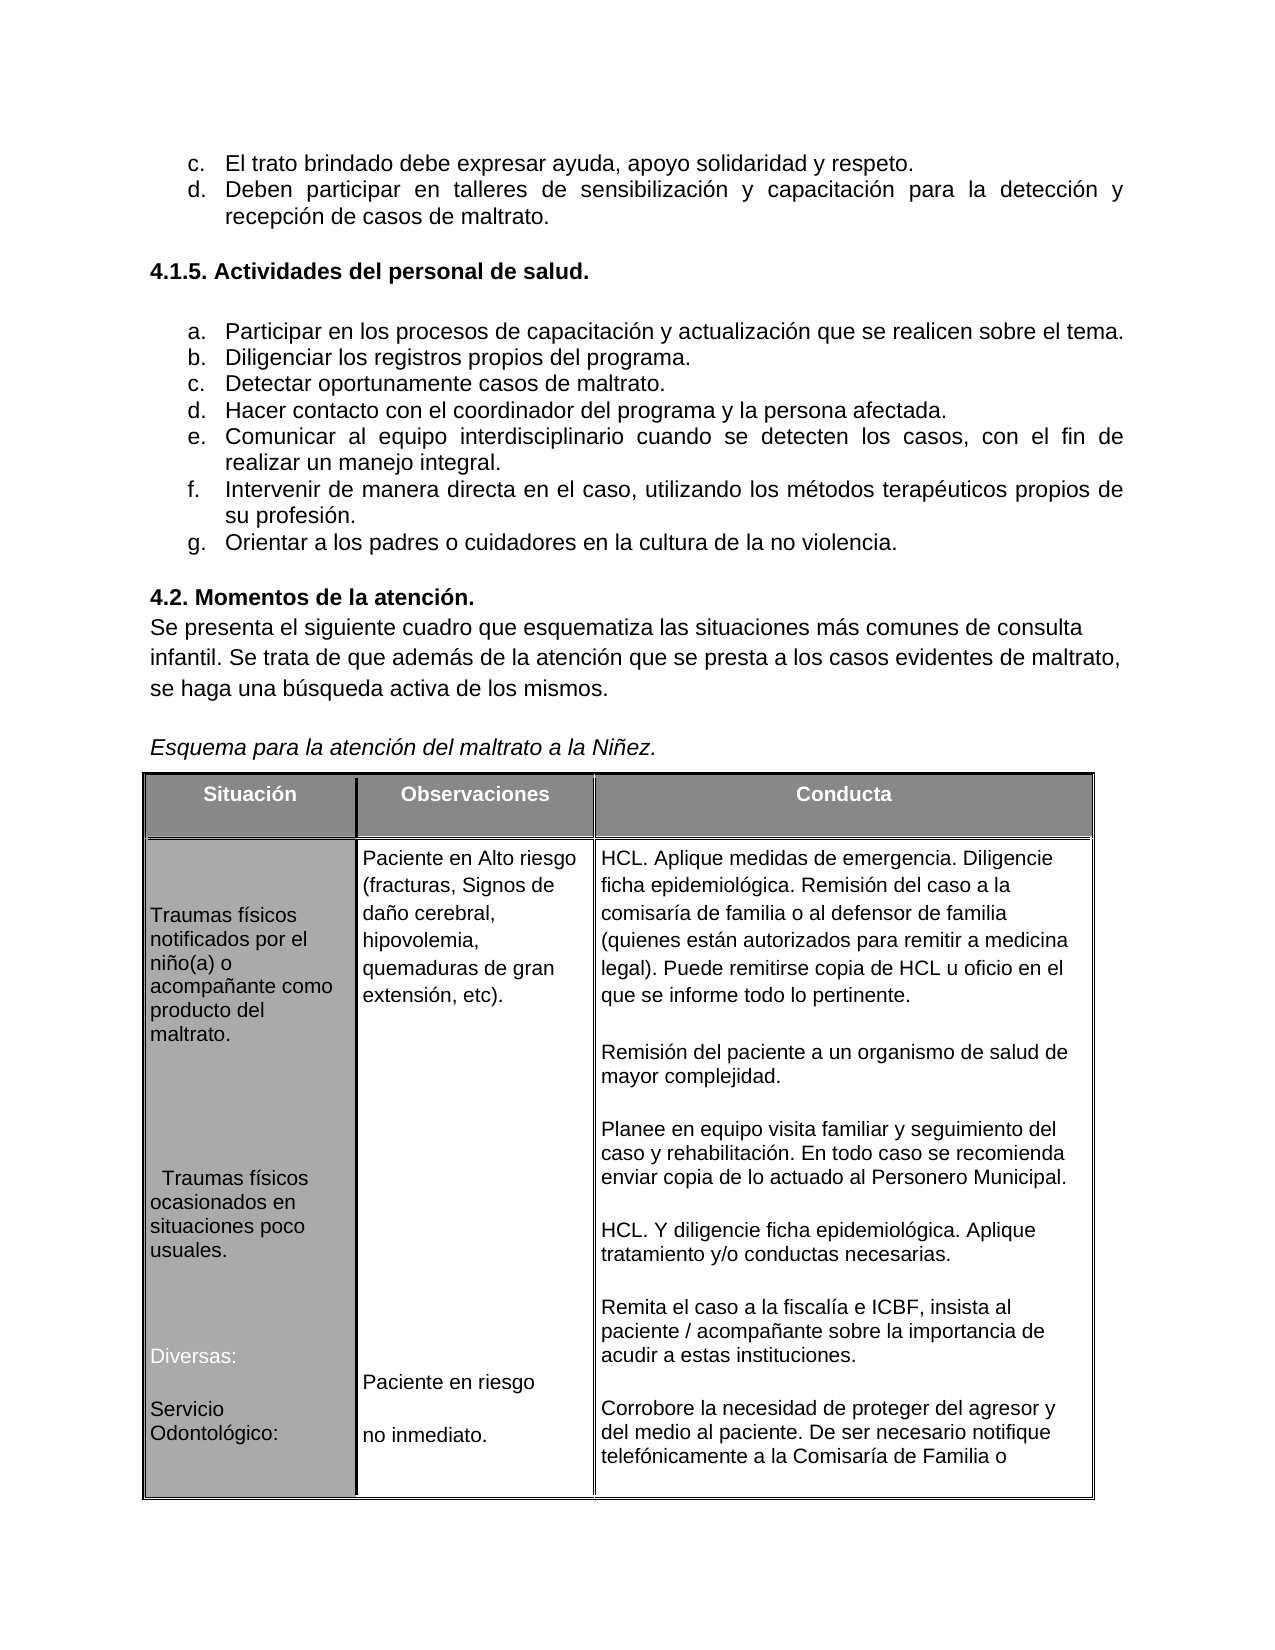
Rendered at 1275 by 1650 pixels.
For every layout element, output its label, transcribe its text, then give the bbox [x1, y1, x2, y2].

list Hacer contacto con el coordinador del programa y la persona afectada. [187, 397, 1125, 423]
table_header Situación [146, 775, 356, 836]
subtitle 4.2. Momentos de la atención. Se presenta el siguiente cuadro que esquematiza las situaciones más comunes de consulta infantil. Se trata de que además de la atención que se presta a los casos evidentes de maltrato, se haga una búsqueda activa de los mismos. [150, 584, 1125, 701]
subtitle 4.1.5. Actividades del personal de salud. [150, 258, 1125, 284]
subtitle Esquema para la atención del maltrato a la Niñez. [150, 730, 1125, 761]
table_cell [146, 836, 356, 1497]
table_header Conducta [595, 775, 1092, 836]
list Diligenciar los registros propios del programa. [187, 344, 1125, 370]
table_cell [595, 836, 1092, 1497]
list Intervenir de manera directa en el caso, utilizando los métodos terapéuticos propios de su profesión. [187, 476, 1125, 528]
list Orientar a los padres o cuidadores en la cultura de la no violencia. [187, 528, 1125, 555]
list Participar en los procesos de capacitación y actualización que se realicen sobre el tema. [187, 318, 1125, 344]
list El trato brindado debe expresar ayuda, apoyo solidaridad y respeto. [187, 150, 1125, 176]
table_header Observaciones [356, 775, 594, 836]
list Detectar oportunamente casos de maltrato. [187, 370, 1125, 397]
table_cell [356, 840, 594, 1497]
list Deben participar en talleres de sensibilización y capacitación para la detección y recepción de casos de maltrato. [187, 176, 1125, 229]
list Comunicar al equipo interdisciplinario cuando se detecten los casos, con el fin de realizar un manejo integral. [187, 423, 1125, 476]
